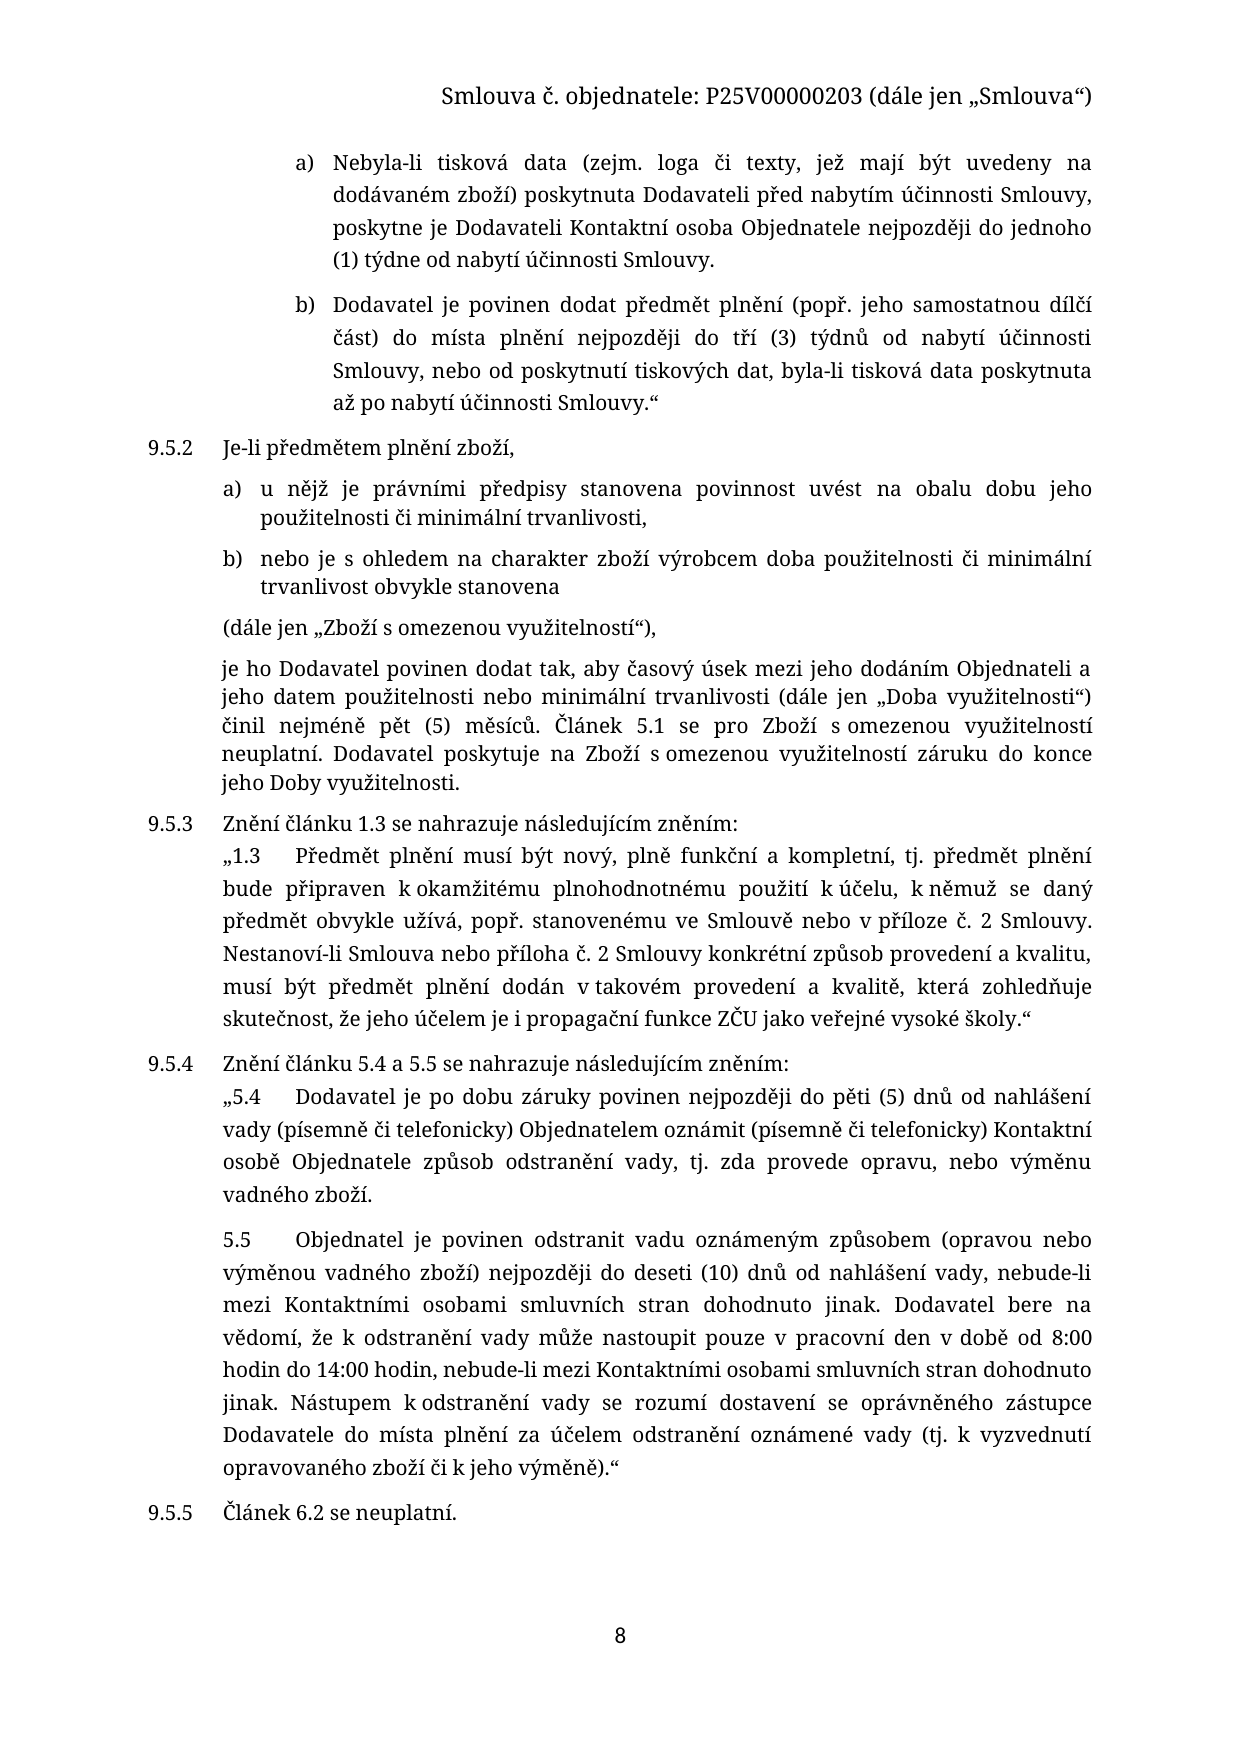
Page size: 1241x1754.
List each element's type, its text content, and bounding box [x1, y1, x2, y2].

list Je-li předmětem plnění zboží, [148, 433, 1093, 462]
list u nějž je právními předpisy stanovena povinnost uvést na obalu dobu jeho použitelnosti či minimální trvanlivosti, [223, 474, 1093, 531]
text je ho Dodavatel povinen dodat tak, aby časový úsek mezi jeho dodáním Objednateli a jeho datem použitelnosti nebo minimální trvanlivosti (dále jen „Doba využitelnosti“) činil nejméně pět (5) měsíců. Článek 5.1 se pro Zboží s omezenou využitelností neuplatní. Dodavatel poskytuje na Zboží s omezenou využitelností záruku do konce jeho Doby využitelnosti. [221, 654, 1093, 796]
list Článek 6.2 se neuplatní. [148, 1498, 1093, 1527]
list Znění článku 1.3 se nahrazuje následujícím zněním: [148, 809, 1093, 837]
list „1.3 Předmět plnění musí být nový, plně funkční a kompletní, tj. předmět plnění bude připraven k okamžitému plnohodnotnému použití k účelu, k němuž se daný předmět obvykle užívá, popř. stanovenému ve Smlouvě nebo v příloze č. 2 Smlouvy. Nestanoví-li Smlouva nebo příloha č. 2 Smlouvy konkrétní způsob provedení a kvalitu, musí být předmět plnění dodán v takovém provedení a kvalitě, která zohledňuje skutečnost, že jeho účelem je i propagační funkce ZČU jako veřejné vysoké školy.“ [223, 841, 1093, 1033]
text (dále jen „Zboží s omezenou využitelností“), [223, 613, 1093, 642]
list Znění článku 5.4 a 5.5 se nahrazuje následujícím zněním: [148, 1049, 1093, 1078]
list 5.5 Objednatel je povinen odstranit vadu oznámeným způsobem (opravou nebo výměnou vadného zboží) nejpozději do deseti (10) dnů od nahlášení vady, nebude-li mezi Kontaktními osobami smluvních stran dohodnuto jinak. Dodavatel bere na vědomí, že k odstranění vady může nastoupit pouze v pracovní den v době od 8:00 hodin do 14:00 hodin, nebude-li mezi Kontaktními osobami smluvních stran dohodnuto jinak. Nástupem k odstranění vady se rozumí dostavení se oprávněného zástupce Dodavatele do místa plnění za účelem odstranění oznámené vady (tj. k vyzvednutí opravovaného zboží či k jeho výměně).“ [223, 1225, 1093, 1482]
list „5.4 Dodavatel je po dobu záruky povinen nejpozději do pěti (5) dnů od nahlášení vady (písemně či telefonicky) Objednatelem oznámit (písemně či telefonicky) Kontaktní osobě Objednatele způsob odstranění vady, tj. zda provede opravu, nebo výměnu vadného zboží. [223, 1082, 1093, 1208]
list Nebyla-li tisková data (zejm. loga či texty, jež mají být uvedeny na dodávaném zboží) poskytnuta Dodavateli před nabytím účinnosti Smlouvy, poskytne je Dodavateli Kontaktní osoba Objednatele nejpozději do jednoho (1) týdne od nabytí účinnosti Smlouvy. [295, 148, 1093, 274]
list Dodavatel je povinen dodat předmět plnění (popř. jeho samostatnou dílčí část) do místa plnění nejpozději do tří (3) týdnů od nabytí účinnosti Smlouvy, nebo od poskytnutí tiskových dat, byla-li tisková data poskytnuta až po nabytí účinnosti Smlouvy.“ [295, 291, 1093, 417]
list nebo je s ohledem na charakter zboží výrobcem doba použitelnosti či minimální trvanlivost obvykle stanovena [223, 544, 1093, 601]
